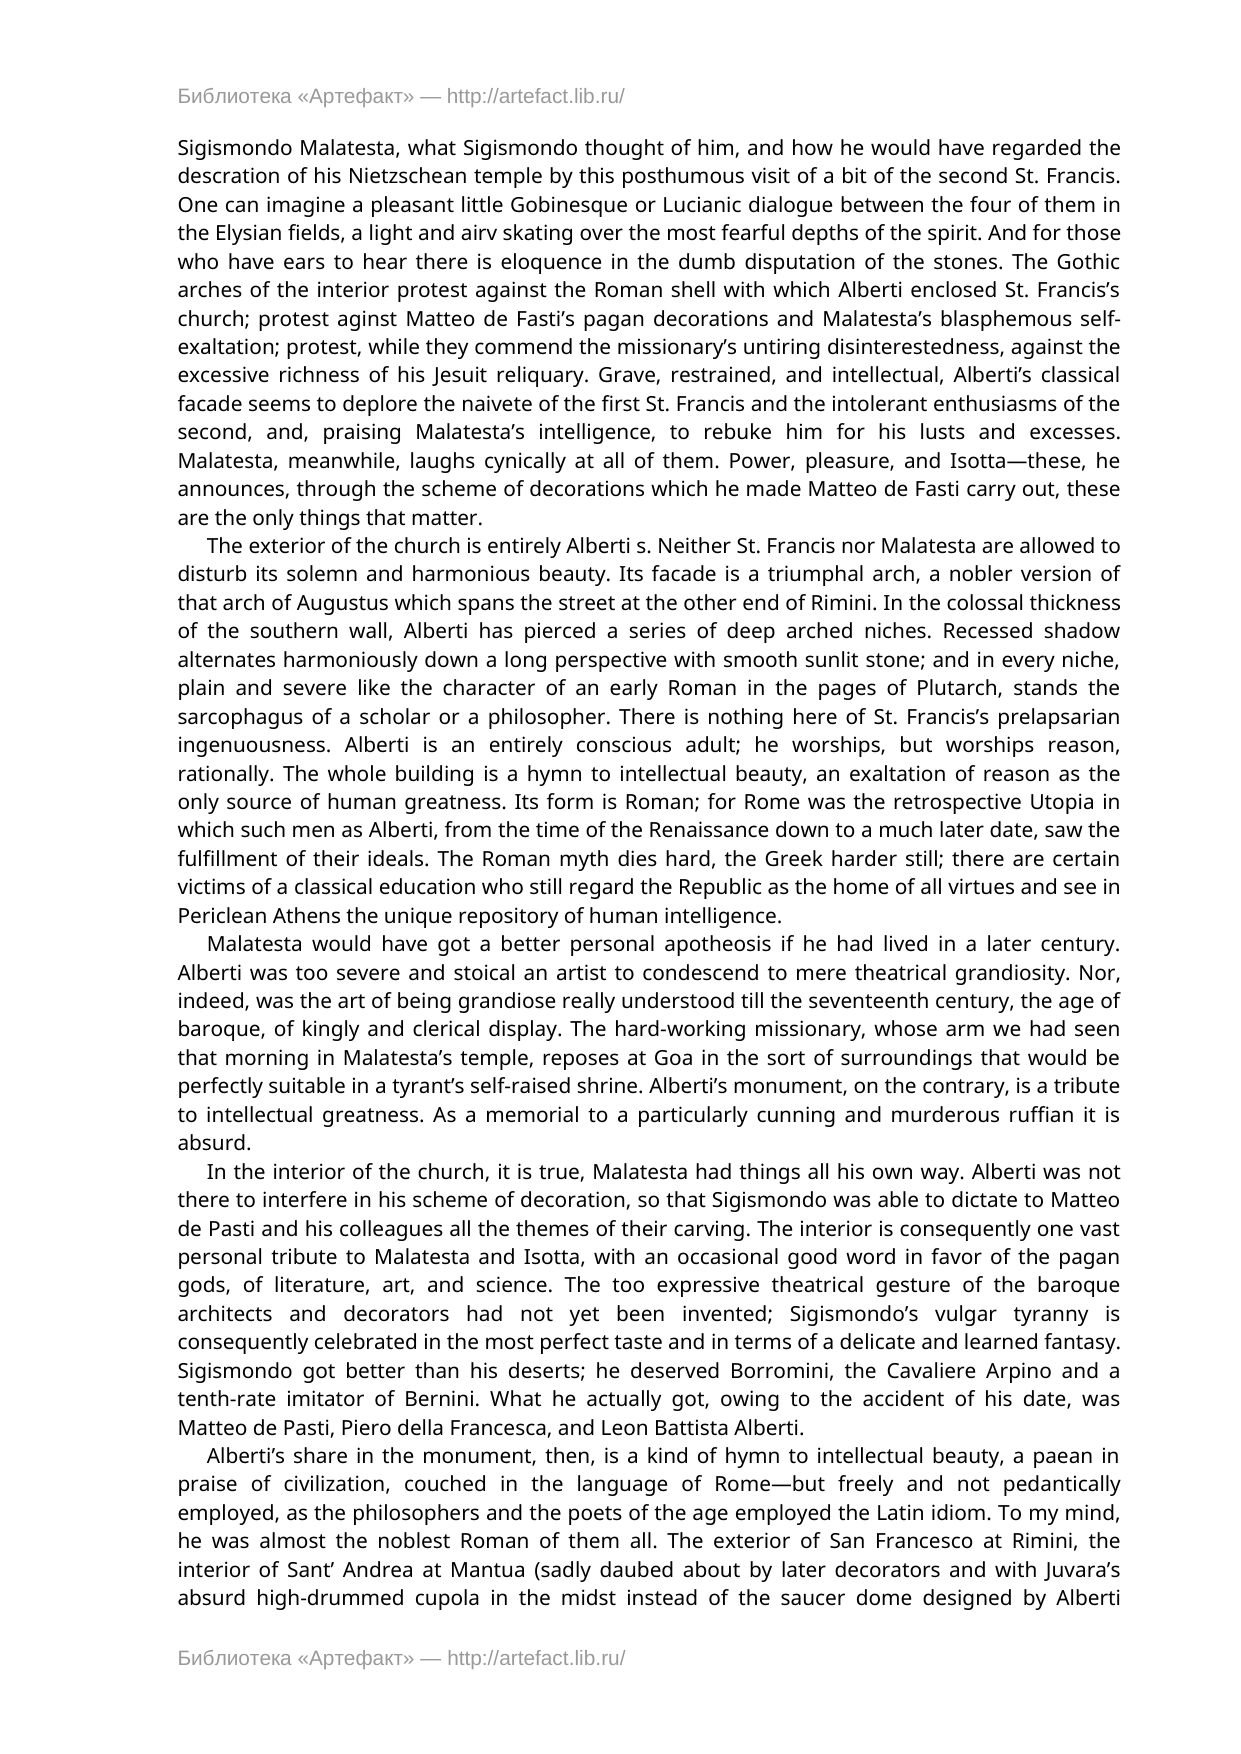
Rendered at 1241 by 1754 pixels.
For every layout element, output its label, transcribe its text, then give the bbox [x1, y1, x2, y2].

text In the interior of the church, it is true, Malatesta had things all his own way. Alberti was not there to interfere in his scheme of decoration, so that Sigismondo was able to dictate to Matteo de Pasti and his colleagues all the themes of their carving. The interior is consequently one vast personal tribute to Malatesta and Isotta, with an occasional good word in favor of the pagan gods, of literature, art, and science. The too expressive theatrical gesture of the baroque architects and decorators had not yet been invented; Sigismondo’s vulgar tyranny is consequently celebrated in the most perfect taste and in terms of a delicate and learned fantasy. Sigismondo got better than his deserts; he deserved Borromini, the Cavaliere Arpino and a tenth-rate imitator of Bernini. What he actually got, owing to the accident of his date, was Matteo de Pasti, Piero della Francesca, and Leon Battista Alberti. [177, 1157, 1122, 1441]
text The exterior of the church is entirely Alberti s. Neither St. Francis nor Malatesta are allowed to disturb its solemn and harmonious beauty. Its facade is a triumphal arch, a nobler version of that arch of Augustus which spans the street at the other end of Rimini. In the colossal thickness of the southern wall, Alberti has pierced a series of deep arched niches. Recessed shadow alternates harmoniously down a long perspective with smooth sunlit stone; and in every niche, plain and severe like the character of an early Roman in the pages of Plutarch, stands the sarcophagus of a scholar or a philosopher. There is nothing here of St. Francis’s prelapsarian ingenuousness. Alberti is an entirely conscious adult; he worships, but worships reason, rationally. The whole building is a hymn to intellectual beauty, an exaltation of reason as the only source of human greatness. Its form is Roman; for Rome was the retrospective Utopia in which such men as Alberti, from the time of the Renaissance down to a much later date, saw the fulfillment of their ideals. The Roman myth dies hard, the Greek harder still; there are certain victims of a classical education who still regard the Republic as the home of all virtues and see in Periclean Athens the unique repository of human intelligence. [177, 531, 1122, 929]
text Malatesta would have got a better personal apotheosis if he had lived in a later century. Alberti was too severe and stoical an artist to condescend to mere theatrical grandiosity. Nor, indeed, was the art of being grandiose really understood till the seventeenth century, the age of baroque, of kingly and clerical display. The hard-working missionary, whose arm we had seen that morning in Malatesta’s temple, reposes at Goa in the sort of surroundings that would be perfectly suitable in a tyrant’s self-raised shrine. Alberti’s monument, on the contrary, is a tribute to intellectual greatness. As a memorial to a particularly cunning and murderous ruffian it is absurd. [177, 929, 1122, 1157]
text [177, 133, 1122, 531]
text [177, 1441, 1122, 1612]
